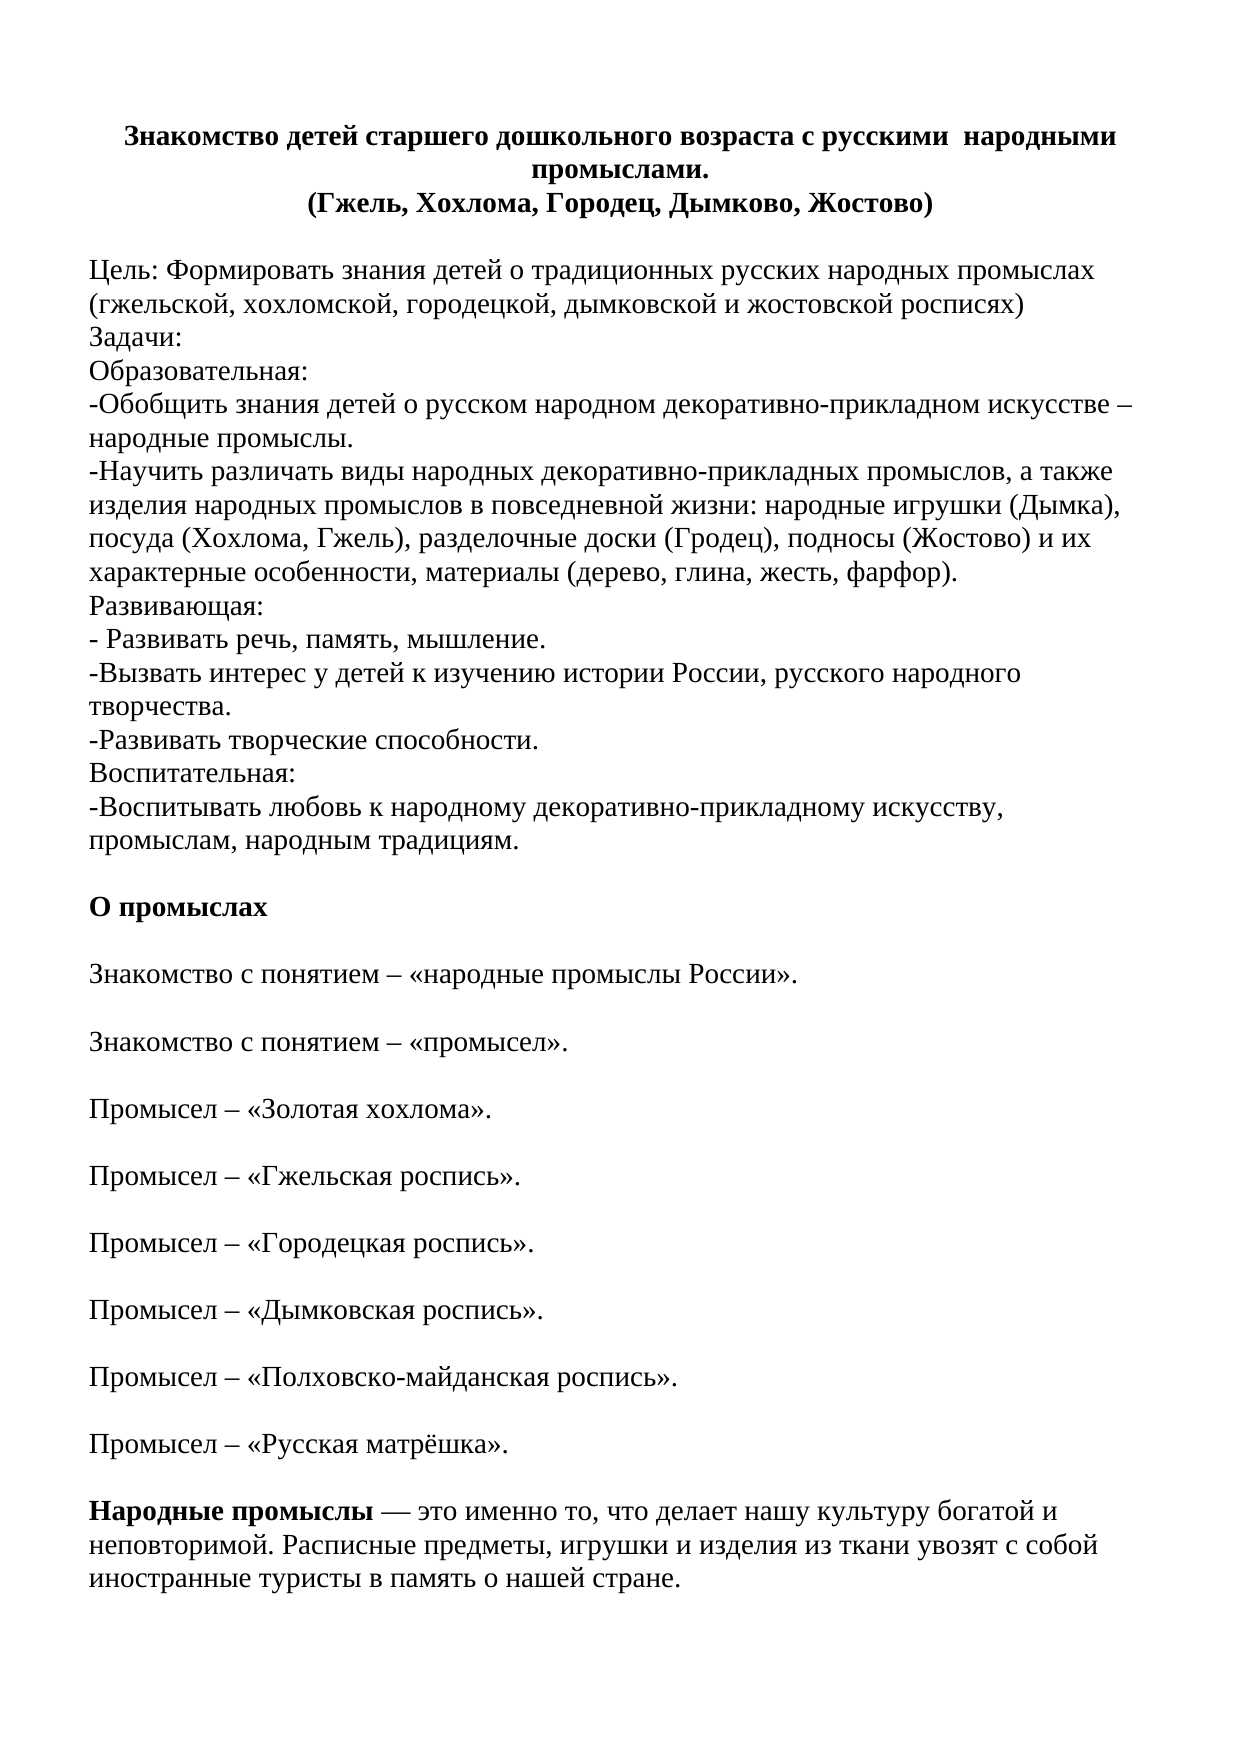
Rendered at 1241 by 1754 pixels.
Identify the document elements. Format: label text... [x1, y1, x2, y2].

text -Обобщить знания детей о русском народном декоративно-прикладном искусстве – народные промыслы. [89, 386, 1152, 453]
text Промысел – «Русская матрёшка». [89, 1426, 1152, 1460]
text Образовательная: [89, 353, 1152, 386]
text - Развивать речь, память, мышление. [89, 621, 1152, 655]
text Народные промыслы — это именно то, что делает нашу культуру богатой и неповторимой. Расписные предметы, игрушки и изделия из ткани увозят с собой иностранные туристы в память о нашей стране. [89, 1493, 1152, 1594]
text Промысел – «Полховско-майданская роспись». [89, 1359, 1152, 1393]
text Развивающая: [89, 588, 1152, 621]
text -Научить различать виды народных декоративно-прикладных промыслов, а также изделия народных промыслов в повседневной жизни: народные игрушки (Дымка), посуда (Хохлома, Гжель), разделочные доски (Гродец), подносы (Жостово) и их характерные особенности, материалы (дерево, глина, жесть, фарфор). [89, 453, 1152, 588]
text Воспитательная: [89, 755, 1152, 789]
text О промыслах [89, 889, 1152, 923]
text Задачи: [89, 319, 1152, 353]
text Промысел – «Гжельская роспись». [89, 1158, 1152, 1191]
text Промысел – «Дымковская роспись». [89, 1292, 1152, 1326]
text Знакомство с понятием – «промысел». [89, 1024, 1152, 1057]
text -Воспитывать любовь к народному декоративно-прикладному искусству, промыслам, народным традициям. [89, 789, 1152, 856]
text Цель: Формировать знания детей о традиционных русских народных промыслах (гжельской, хохломской, городецкой, дымковской и жостовской росписях) [89, 252, 1152, 319]
text -Развивать творческие способности. [89, 722, 1152, 755]
text Промысел – «Золотая хохлома». [89, 1091, 1152, 1124]
text Промысел – «Городецкая роспись». [89, 1225, 1152, 1258]
text Знакомство с понятием – «народные промыслы России». [89, 957, 1152, 990]
text Знакомство детей старшего дошкольного возраста с русскими народными промыслами. [89, 118, 1152, 185]
text (Гжель, Хохлома, Городец, Дымково, Жостово) [89, 185, 1152, 219]
text -Вызвать интерес у детей к изучению истории России, русского народного творчества. [89, 655, 1152, 722]
